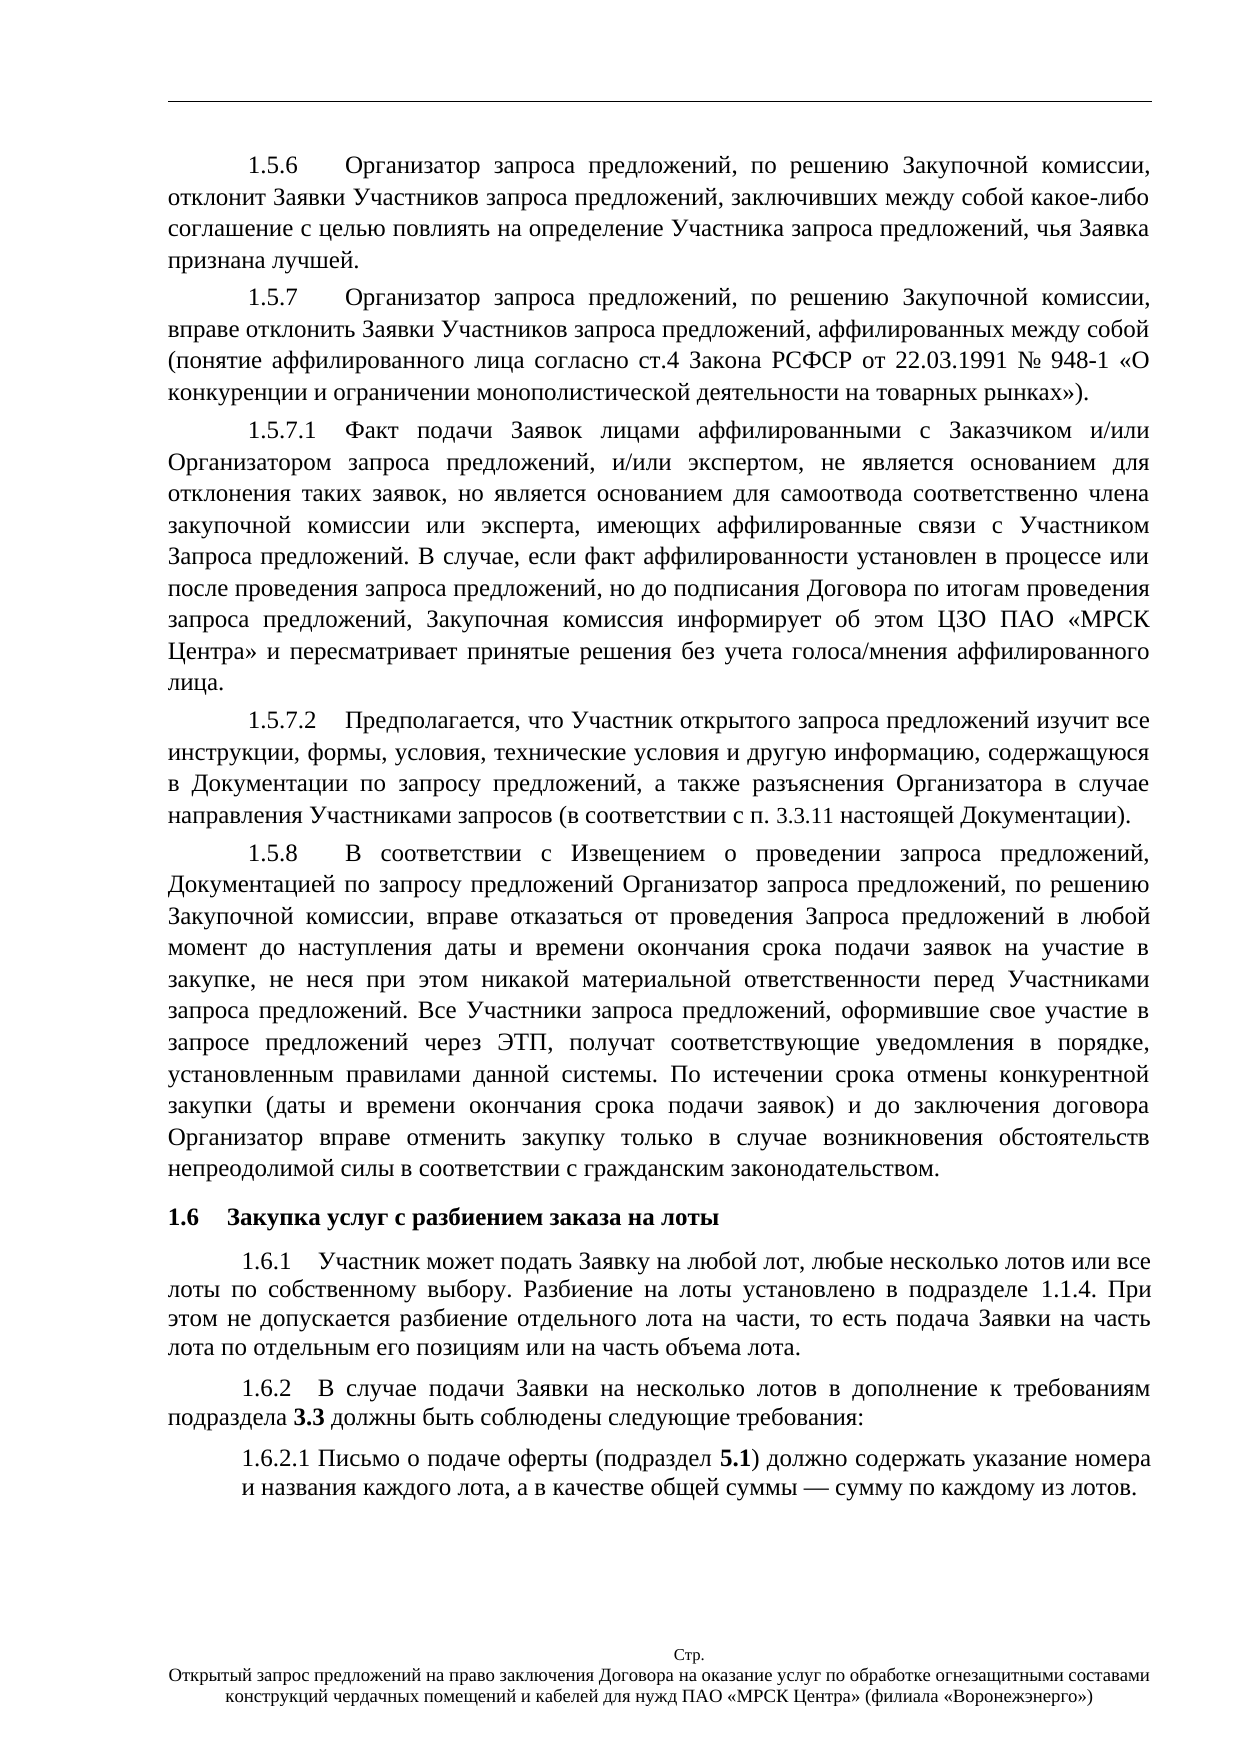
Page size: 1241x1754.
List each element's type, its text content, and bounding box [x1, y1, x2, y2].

list Организатор запроса предложений, по решению Закупочной комиссии, отклонит Заявки Участников запроса предложений, заключивших между собой какое-либо соглашение с целью повлиять на определение Участника запроса предложений, чья Заявка признана лучшей. [168, 150, 1150, 273]
subtitle В случае подачи Заявки на несколько лотов в дополнение к требованиям подраздела 3.3 должны быть соблюдены следующие требования: [168, 1373, 1152, 1431]
subtitle Письмо о подаче оферты (подраздел 5.1) должно содержать указание номера и названия каждого лота, а в качестве общей суммы — сумму по каждому из лотов. [241, 1443, 1152, 1501]
list Факт подачи Заявок лицами аффилированными с Заказчиком и/или Организатором запроса предложений, и/или экспертом, не является основанием для отклонения таких заявок, но является основанием для самоотвода соответственно члена закупочной комиссии или эксперта, имеющих аффилированные связи с Участником Запроса предложений. В случае, если факт аффилированности установлен в процессе или после проведения запроса предложений, но до подписания Договора по итогам проведения запроса предложений, Закупочная комиссия информирует об этом ЦЗО ПАО «МРСК Центра» и пересматривает принятые решения без учета голоса/мнения аффилированного лица. [168, 415, 1150, 696]
subtitle Участник может подать Заявку на любой лот, любые несколько лотов или все лоты по собственному выбору. Разбиение на лоты установлено в подразделе 1.1.4. При этом не допускается разбиение отдельного лота на части, то есть подача Заявки на часть лота по отдельным его позициям или на часть объема лота. [168, 1246, 1152, 1361]
list В соответствии с Извещением о проведении запроса предложений, Документацией по запросу предложений Организатор запроса предложений, по решению Закупочной комиссии, вправе отказаться от проведения Запроса предложений в любой момент до наступления даты и времени окончания срока подачи заявок на участие в закупке, не неся при этом никакой материальной ответственности перед Участниками запроса предложений. Все Участники запроса предложений, оформившие свое участие в запросе предложений через ЭТП, получат соответствующие уведомления в порядке, установленным правилами данной системы. По истечении срока отмены конкурентной закупки (даты и времени окончания срока подачи заявок) и до заключения договора Организатор вправе отменить закупку только в случае возникновения обстоятельств непреодолимой силы в соответствии с гражданским законодательством. [168, 838, 1150, 1182]
list Предполагается, что Участник открытого запроса предложений изучит все инструкции, формы, условия, технические условия и другую информацию, содержащуюся в Документации по запросу предложений, а также разъяснения Организатора в случае направления Участниками запросов (в соответствии с п. 3.3.11 настоящей Документации). [168, 705, 1150, 829]
subtitle Закупка услуг с разбиением заказа на лоты [168, 1202, 1152, 1230]
list Организатор запроса предложений, по решению Закупочной комиссии, вправе отклонить Заявки Участников запроса предложений, аффилированных между собой (понятие аффилированного лица согласно ст.4 Закона РСФСР от 22.03.1991 № 948-1 «О конкуренции и ограничении монополистической деятельности на товарных рынках»). [168, 282, 1150, 406]
